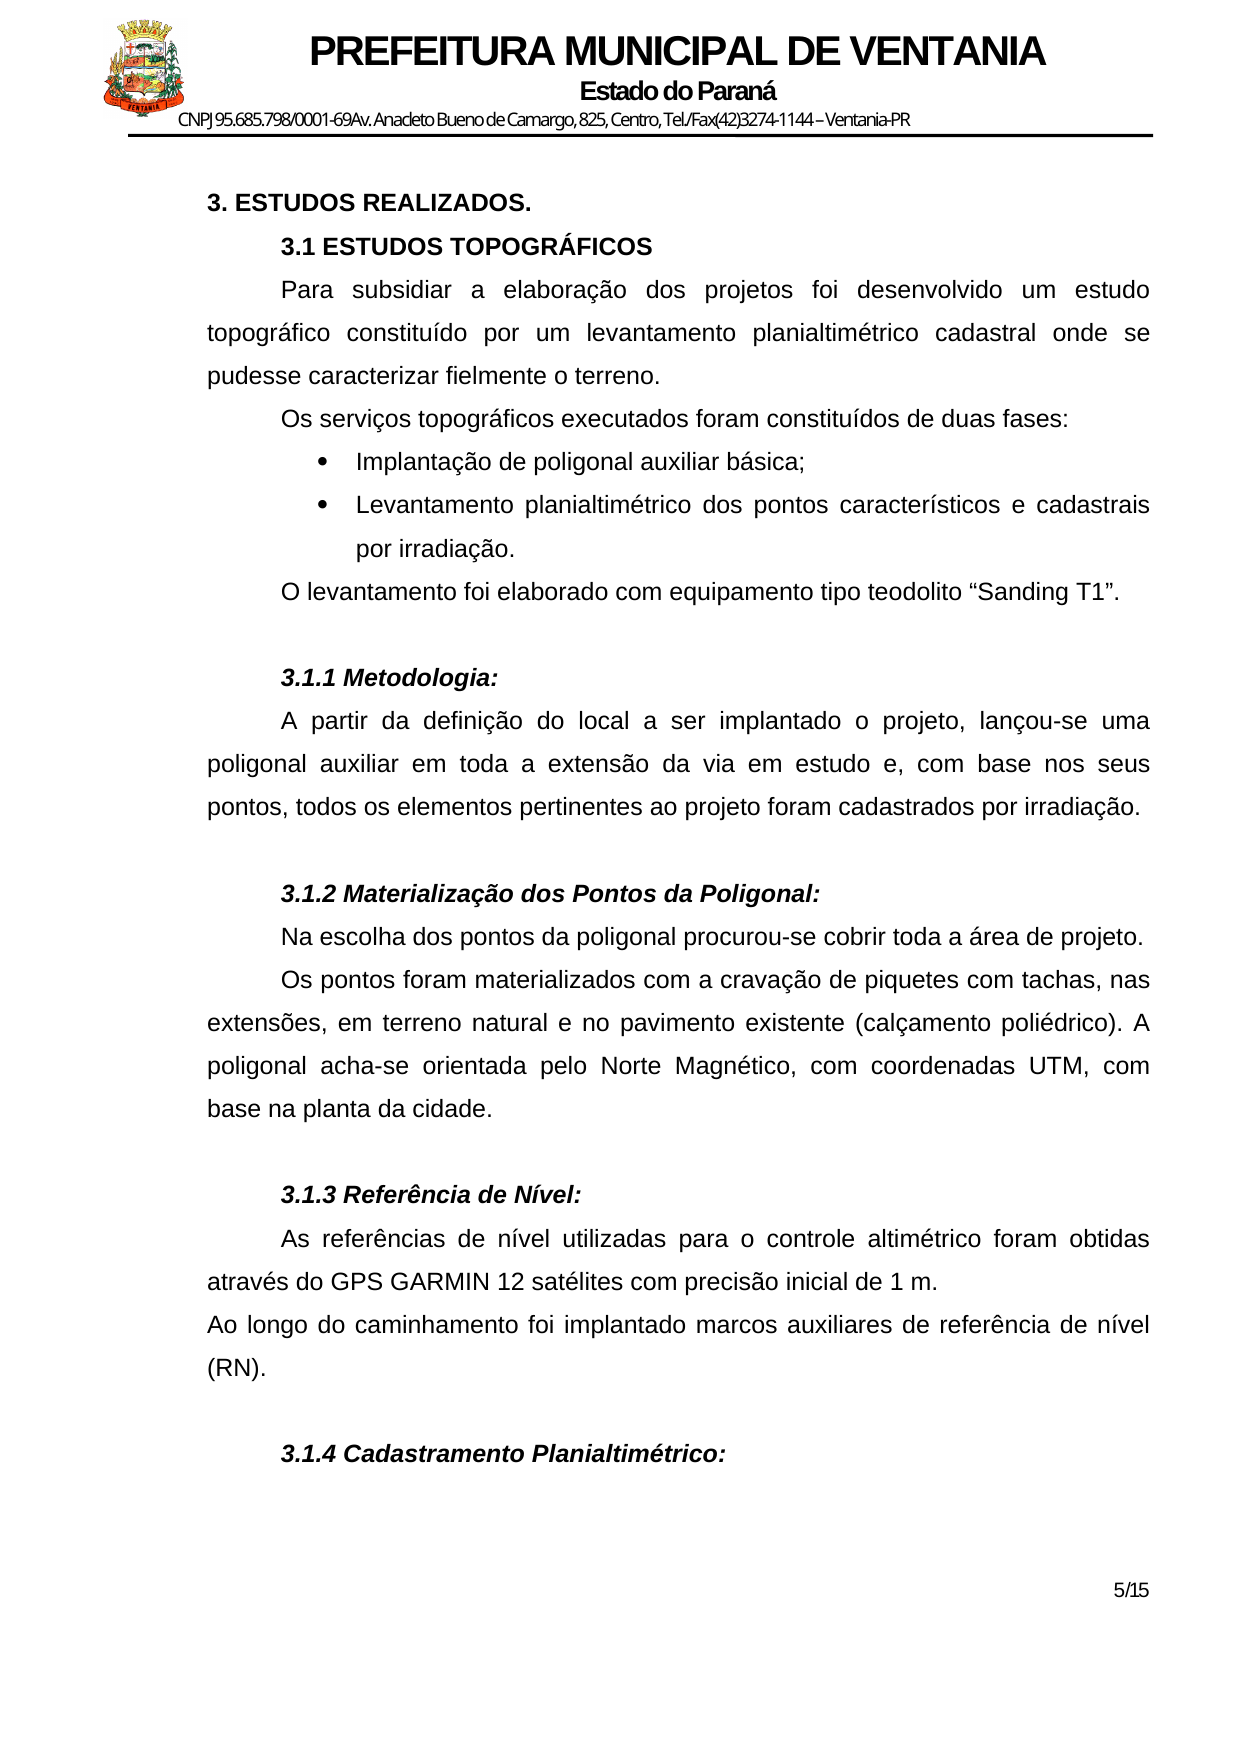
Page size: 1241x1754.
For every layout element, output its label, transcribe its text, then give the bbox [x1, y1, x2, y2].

text 3.1.4 Cadastramento Planialtimétrico: [207, 1439, 1152, 1468]
text Para subsidiar a elaboração dos projetos foi desenvolvido um estudo topográfico constituído por um levantamento planialtimétrico cadastral onde se pudesse caracterizar fielmente o terreno. [207, 274, 1152, 389]
text A partir da definição do local a ser implantado o projeto, lançou-se uma poligonal auxiliar em toda a extensão da via em estudo e, com base nos seus pontos, todos os elementos pertinentes ao projeto foram cadastrados por irradiação. [207, 706, 1152, 821]
text Na escolha dos pontos da poligonal procurou-se cobrir toda a área de projeto. [207, 922, 1152, 950]
picture [180, 114, 188, 119]
list Levantamento planialtimétrico dos pontos característicos e cadastrais por irradiação. [318, 490, 1152, 562]
text O levantamento foi elaborado com equipamento tipo teodolito “Sanding T1”. [207, 577, 1152, 605]
text Os serviços topográficos executados foram constituídos de duas fases: [207, 404, 1152, 433]
picture [103, 18, 188, 119]
text 3. ESTUDOS REALIZADOS. [207, 188, 1152, 217]
text 3.1.1 Metodologia: [207, 663, 1152, 692]
text As referências de nível utilizadas para o controle altimétrico foram obtidas através do GPS GARMIN 12 satélites com precisão inicial de 1 m. [207, 1223, 1152, 1295]
text 3.1.2 Materialização dos Pontos da Poligonal: [207, 878, 1152, 907]
text Os pontos foram materializados com a cravação de piquetes com tachas, nas extensões, em terreno natural e no pavimento existente (calçamento poliédrico). A poligonal acha-se orientada pelo Norte Magnético, com coordenadas UTM, com base na planta da cidade. [207, 965, 1152, 1123]
text 3.1 ESTUDOS TOPOGRÁFICOS [207, 231, 1152, 260]
list Implantação de poligonal auxiliar básica; [318, 447, 1152, 476]
text Ao longo do caminhamento foi implantado marcos auxiliares de referência de nível (RN). [207, 1310, 1152, 1382]
text 3.1.3 Referência de Nível: [207, 1180, 1152, 1209]
